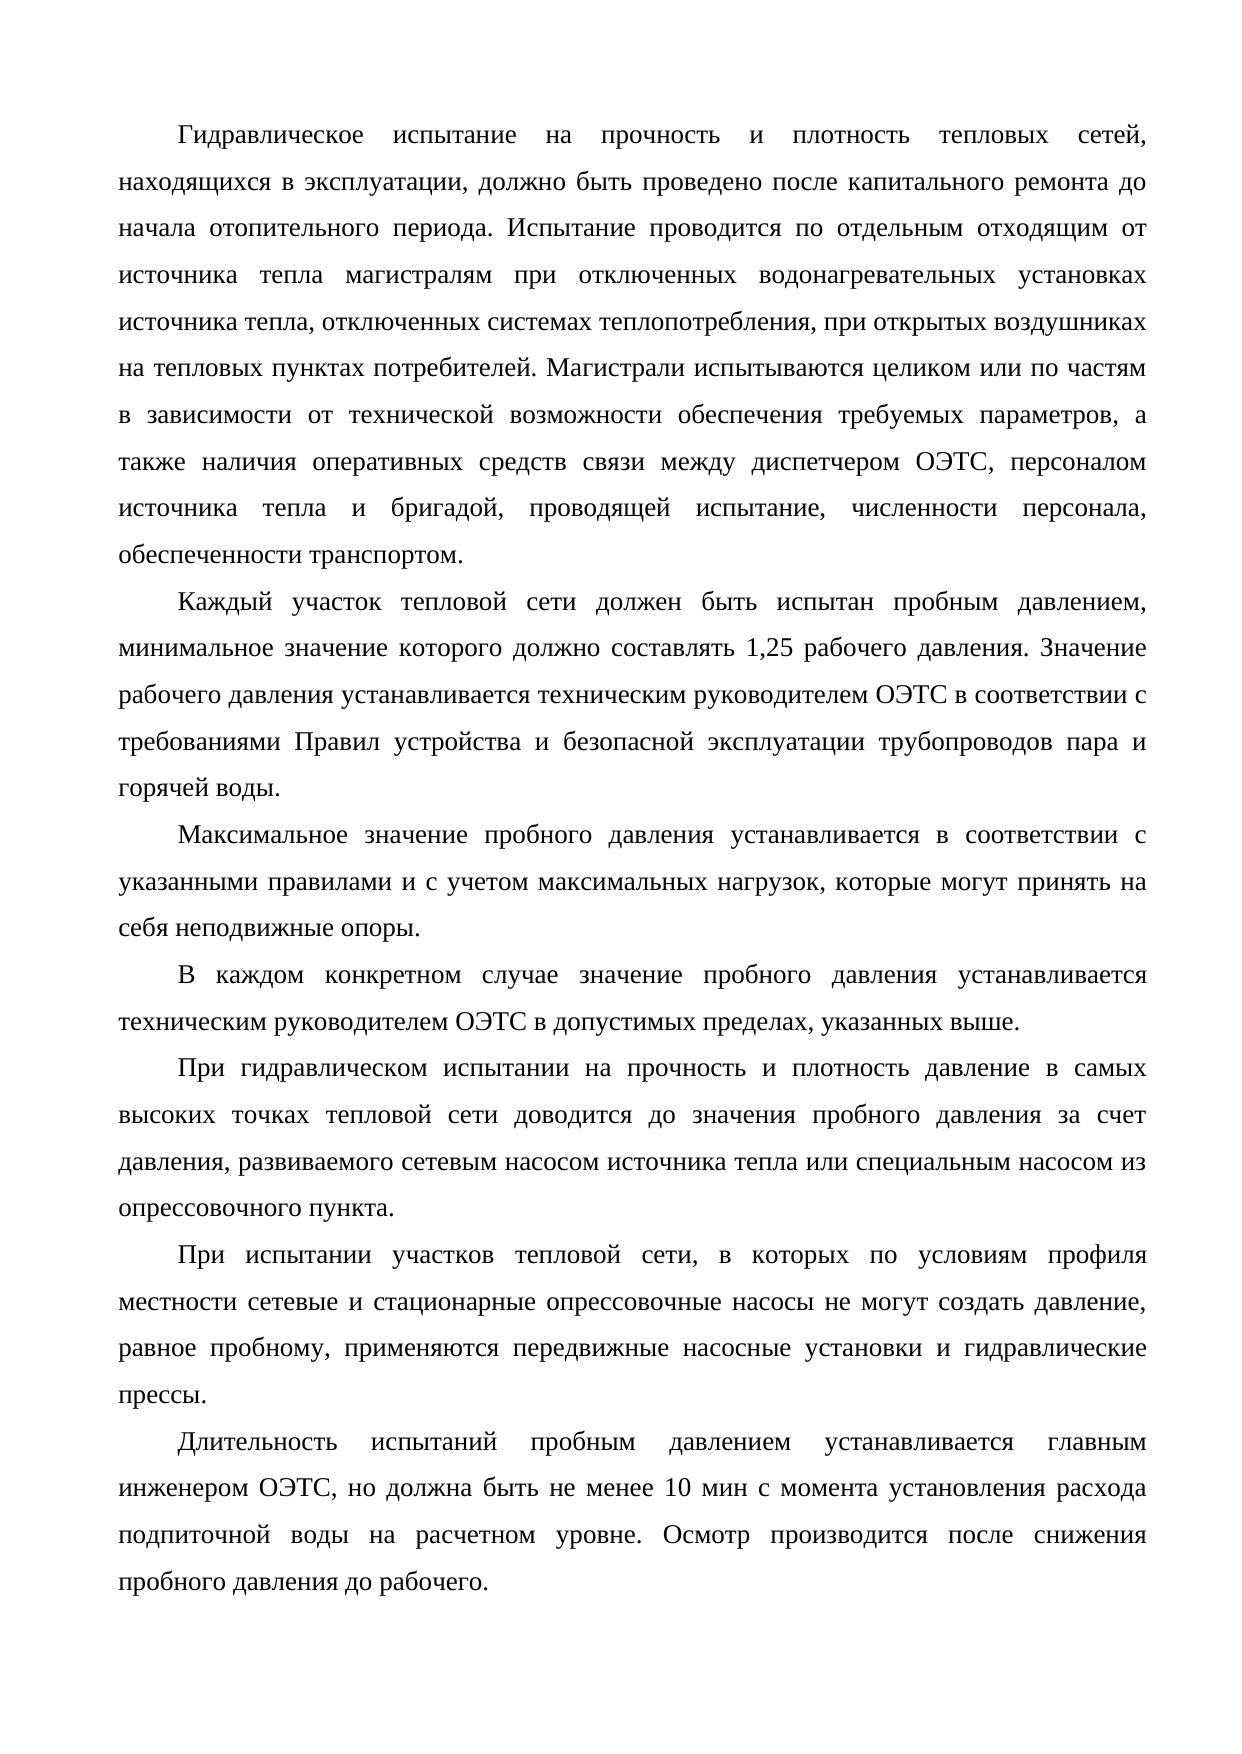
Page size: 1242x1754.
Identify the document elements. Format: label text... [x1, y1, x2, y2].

text Гидравлическое испытание на прочность и плотность тепловых сетей, находящихся в эксплуатации, должно быть проведено после капитального ремонта до начала отопительного периода. Испытание проводится по отдельным отходящим от источника тепла магистралям при отключенных водонагревательных установках источника тепла, отключенных системах теплопотребления, при открытых воздушниках на тепловых пунктах потребителей. Магистрали испытываются целиком или по частям в зависимости от технической возможности обеспечения требуемых параметров, а также наличия оперативных средств связи между диспетчером ОЭТС, персоналом источника тепла и бригадой, проводящей испытание, численности персонала, обеспеченности транспортом. [118, 118, 1148, 569]
text При испытании участков тепловой сети, в которых по условиям профиля местности сетевые и стационарные опрессовочные насосы не могут создать давление, равное пробному, применяются передвижные насосные установки и гидравлические прессы. [118, 1238, 1148, 1409]
text Длительность испытаний пробным давлением устанавливается главным инженером ОЭТС, но должна быть не менее 10 мин с момента установления расхода подпиточной воды на расчетном уровне. Осмотр производится после снижения пробного давления до рабочего. [118, 1425, 1148, 1596]
text Максимальное значение пробного давления устанавливается в соответствии с указанными правилами и с учетом максимальных нагрузок, которые могут принять на себя неподвижные опоры. [118, 818, 1148, 943]
text В каждом конкретном случае значение пробного давления устанавливается техническим руководителем ОЭТС в допустимых пределах, указанных выше. [118, 958, 1148, 1036]
text При гидравлическом испытании на прочность и плотность давление в самых высоких точках тепловой сети доводится до значения пробного давления за счет давления, развиваемого сетевым насосом источника тепла или специальным насосом из опрессовочного пункта. [118, 1051, 1148, 1223]
text Каждый участок тепловой сети должен быть испытан пробным давлением, минимальное значение которого должно составлять 1,25 рабочего давления. Значение рабочего давления устанавливается техническим руководителем ОЭТС в соответствии с требованиями Правил устройства и безопасной эксплуатации трубопроводов пара и горячей воды. [118, 585, 1148, 803]
